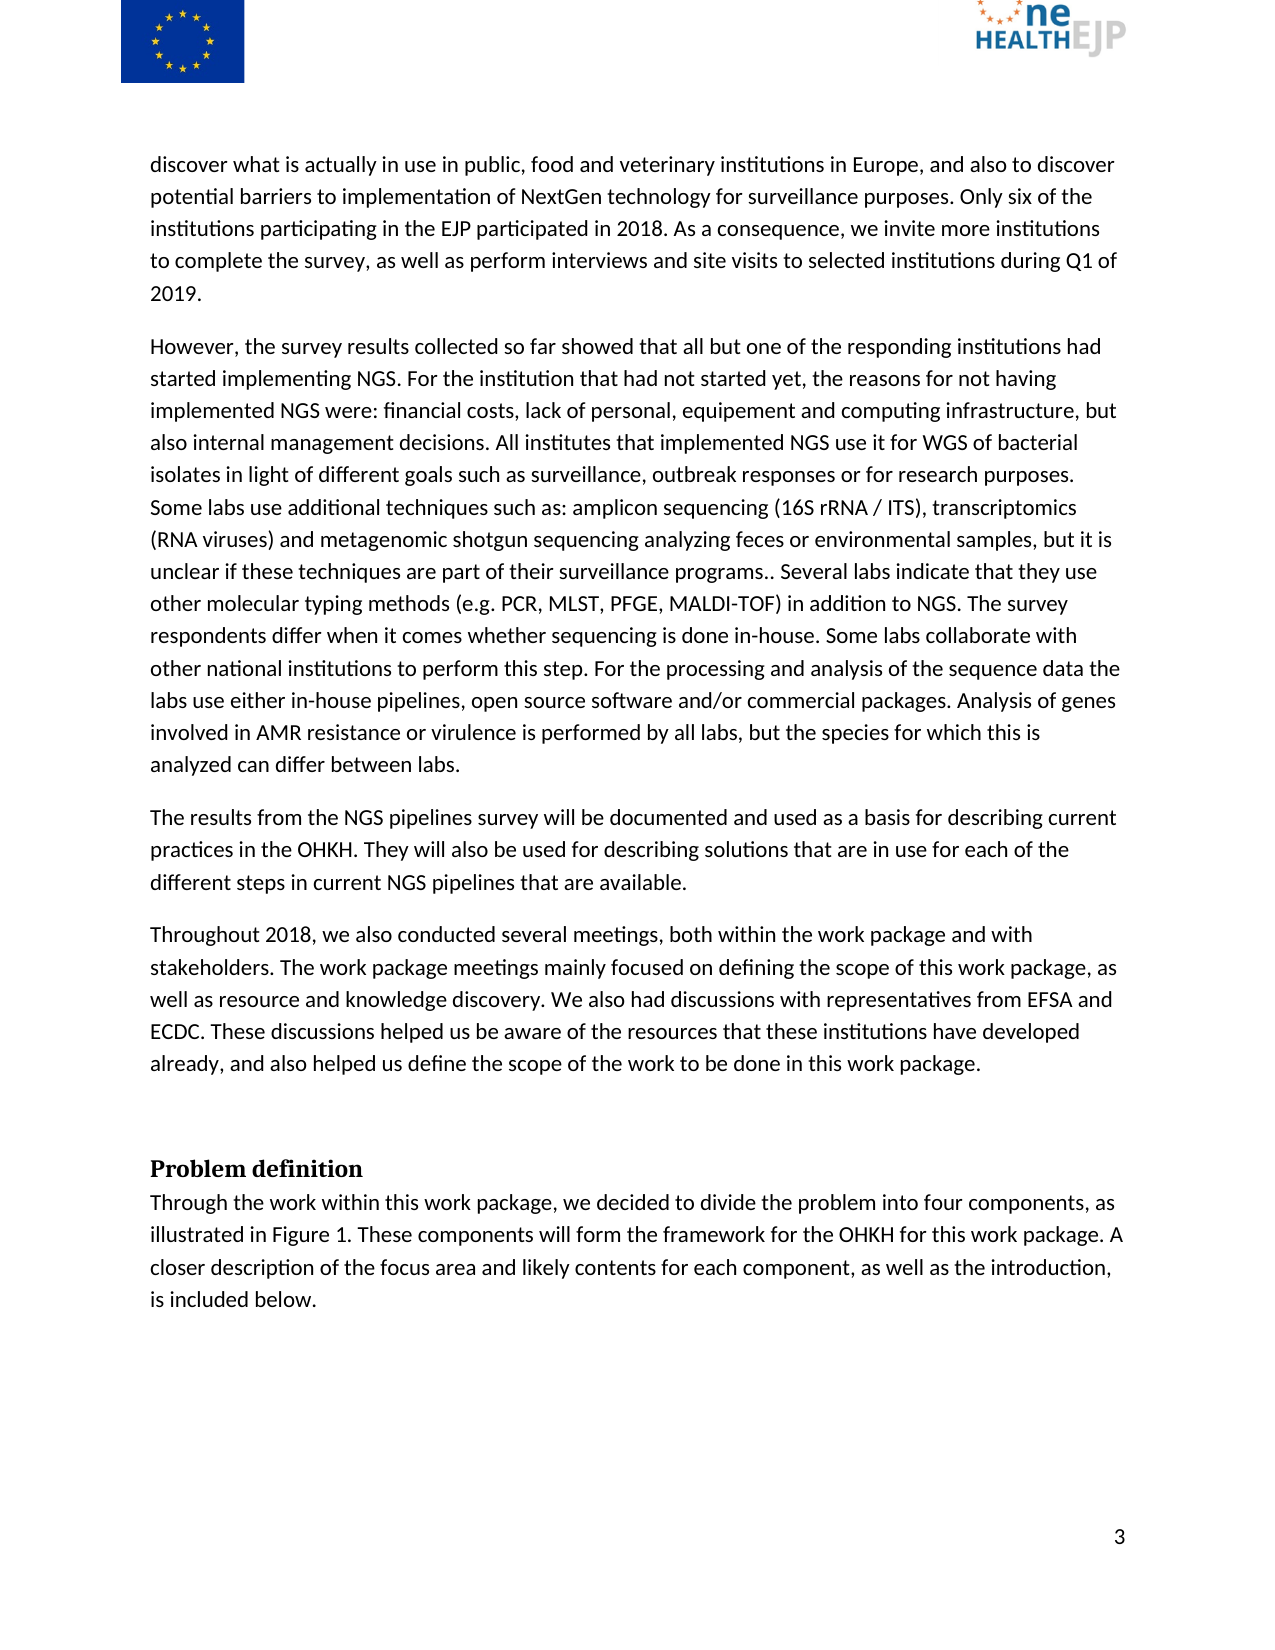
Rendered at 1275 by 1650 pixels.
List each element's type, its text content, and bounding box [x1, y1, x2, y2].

picture [121, 0, 245, 83]
text The results from the NGS pipelines survey will be documented and used as a basis for describing current practices in the OHKH. They will also be used for describing solutions that are in use for each of the different steps in current NGS pipelines that are available. [150, 803, 1125, 896]
text However, the survey results collected so far showed that all but one of the responding institutions had started implementing NGS. For the institution that had not started yet, the reasons for not having implemented NGS were: financial costs, lack of personal, equipement and computing infrastructure, but also internal management decisions. All institutes that implemented NGS use it for WGS of bacterial isolates in light of different goals such as surveillance, outbreak responses or for research purposes. Some labs use additional techniques such as: amplicon sequencing (16S rRNA / ITS), transcriptomics (RNA viruses) and metagenomic shotgun sequencing analyzing feces or environmental samples, but it is unclear if these techniques are part of their surveillance programs.. Several labs indicate that they use other molecular typing methods (e.g. PCR, MLST, PFGE, MALDI-TOF) in addition to NGS. The survey respondents differ when it comes whether sequencing is done in-house. Some labs collaborate with other national institutions to perform this step. For the processing and analysis of the sequence data the labs use either in-house pipelines, open source software and/or commercial packages. Analysis of genes involved in AMR resistance or virulence is performed by all labs, but the species for which this is analyzed can differ between labs. [150, 332, 1125, 778]
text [150, 150, 1125, 307]
picture [938, 0, 1144, 66]
text Through the work within this work package, we decided to divide the problem into four components, as illustrated in Figure 1. These components will form the framework for the OHKH for this work package. A closer description of the focus area and likely contents for each component, as well as the introduction, is included below. [150, 1188, 1125, 1313]
subtitle Problem definition [150, 1155, 1125, 1184]
text Throughout 2018, we also conducted several meetings, both within the work package and with stakeholders. The work package meetings mainly focused on defining the scope of this work package, as well as resource and knowledge discovery. We also had discussions with representatives from EFSA and ECDC. These discussions helped us be aware of the resources that these institutions have developed already, and also helped us define the scope of the work to be done in this work package. [150, 921, 1125, 1077]
